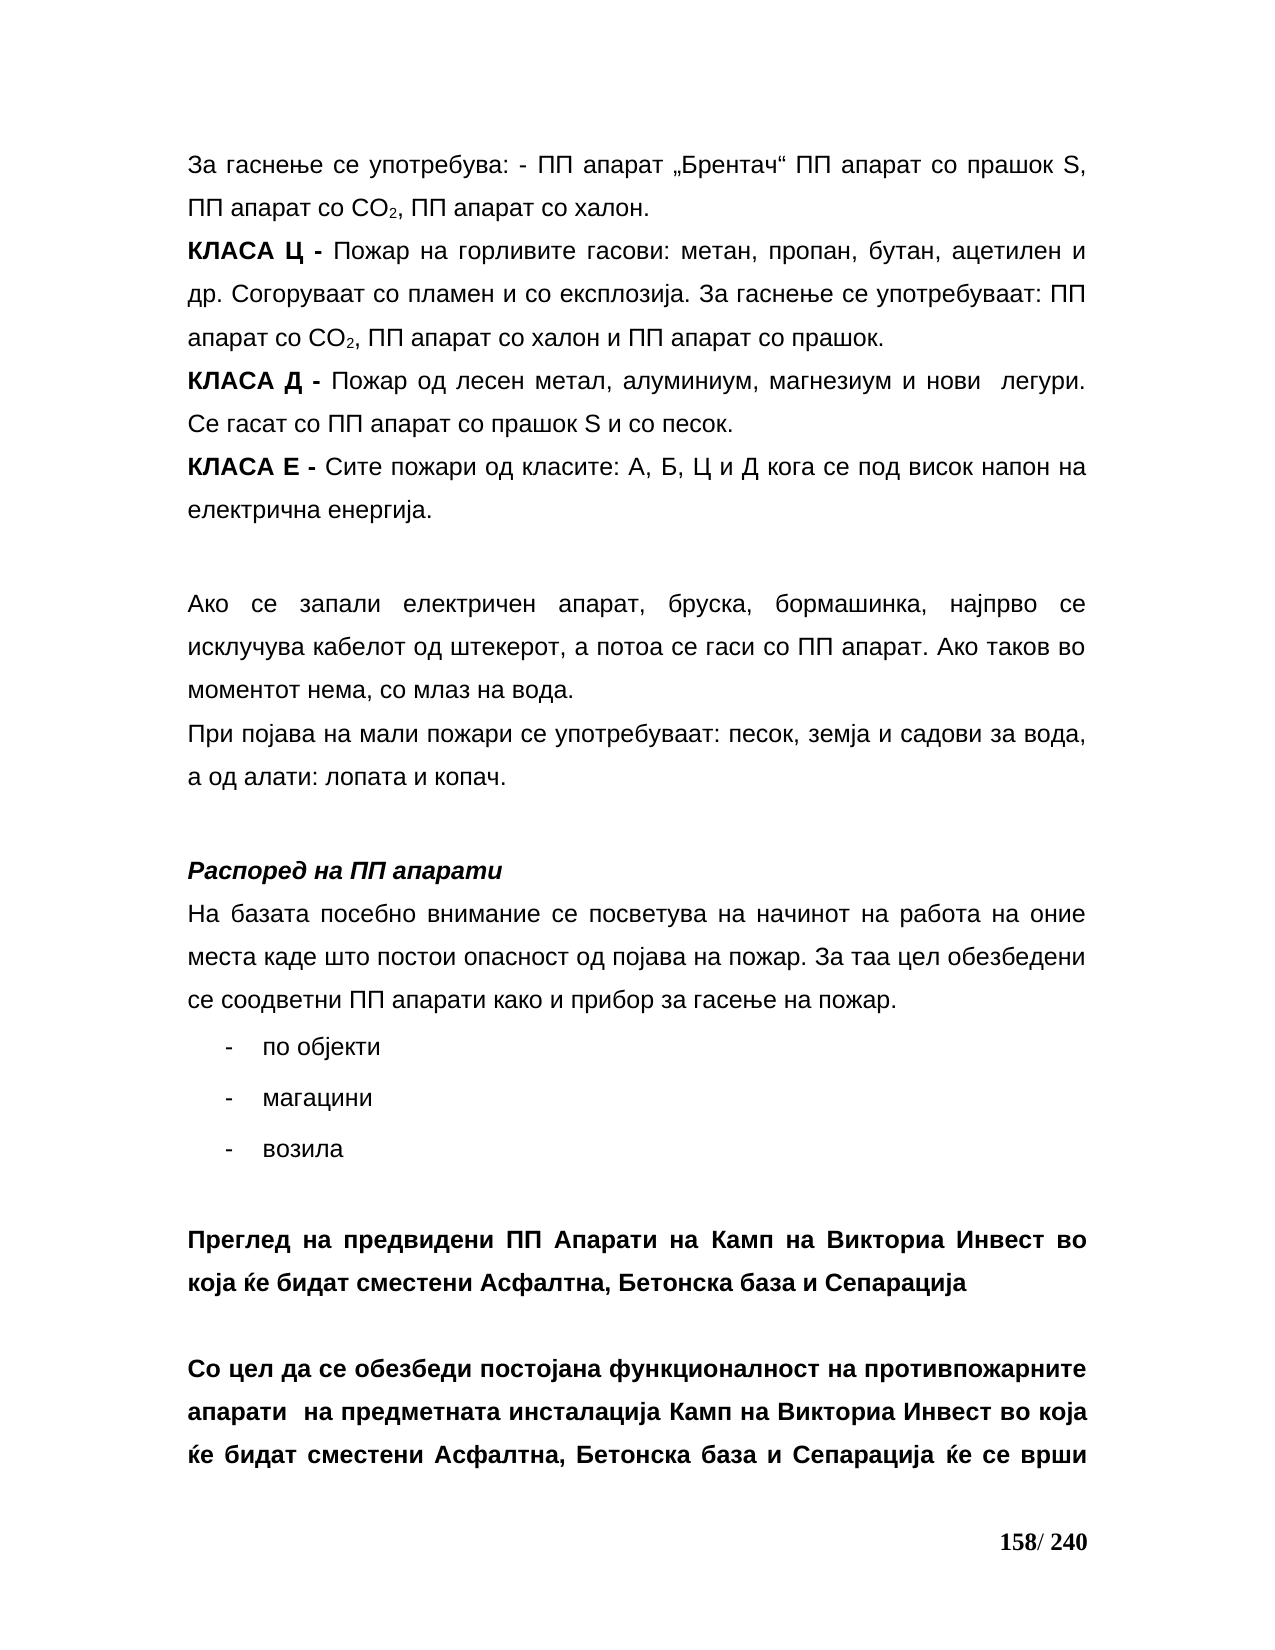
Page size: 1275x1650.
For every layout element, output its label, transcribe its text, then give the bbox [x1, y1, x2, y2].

text На базата посебно внимание се посветува на начинот на работа на оние места каде што постои опасност од појава на пожар. За таа цел обезбедени се соодветни ПП апарати како и прибор за гасење на пожар. [187, 899, 1087, 1014]
text За гаснење се употребува: - ПП апарат „Брентач“ ПП апарат со прашок Ѕ, ПП апарат со СО2, ПП апарат со халон. [187, 150, 1087, 222]
text Преглед на предвидени ПП Апарати на Камп на Викториа Инвест во која ќе бидат сместени Асфалтна, Бетонска база и Сепарација [187, 1224, 1087, 1296]
text Распоред на ПП апарати [187, 856, 1087, 884]
list возила [225, 1130, 1087, 1164]
text При појава на мали пожари се употребуваат: песок, земја и садови за вода, а од алати: лопата и копач. [187, 718, 1087, 790]
text Ако се запали електричен апарат, бруска, бормашинка, најпрво се исклучува кабелот од штекерот, а потоа се гаси со ПП апарат. Ако таков во моментот нема, со млаз на вода. [187, 589, 1087, 704]
text КЛАСА Д - Пожар од лесен метал, алуминиум, магнезиум и нови легури. Се гасат со ПП апарат со прашок Ѕ и со песок. [187, 366, 1087, 437]
list магацини [225, 1079, 1087, 1113]
text КЛАСА Ц - Пожар на горливите гасови: метан, пропан, бутан, ацетилен и др. Согоруваат со пламен и со експлозија. За гаснење се употребуваат: ПП апарат со СО2, ПП апарат со халон и ПП апарат со прашок. [187, 236, 1087, 351]
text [187, 1354, 1087, 1469]
list по објекти [225, 1028, 1087, 1062]
text КЛАСА Е - Сите пожари од класите: А, Б, Ц и Д кога се под висок напон на електрична енергија. [187, 452, 1087, 524]
